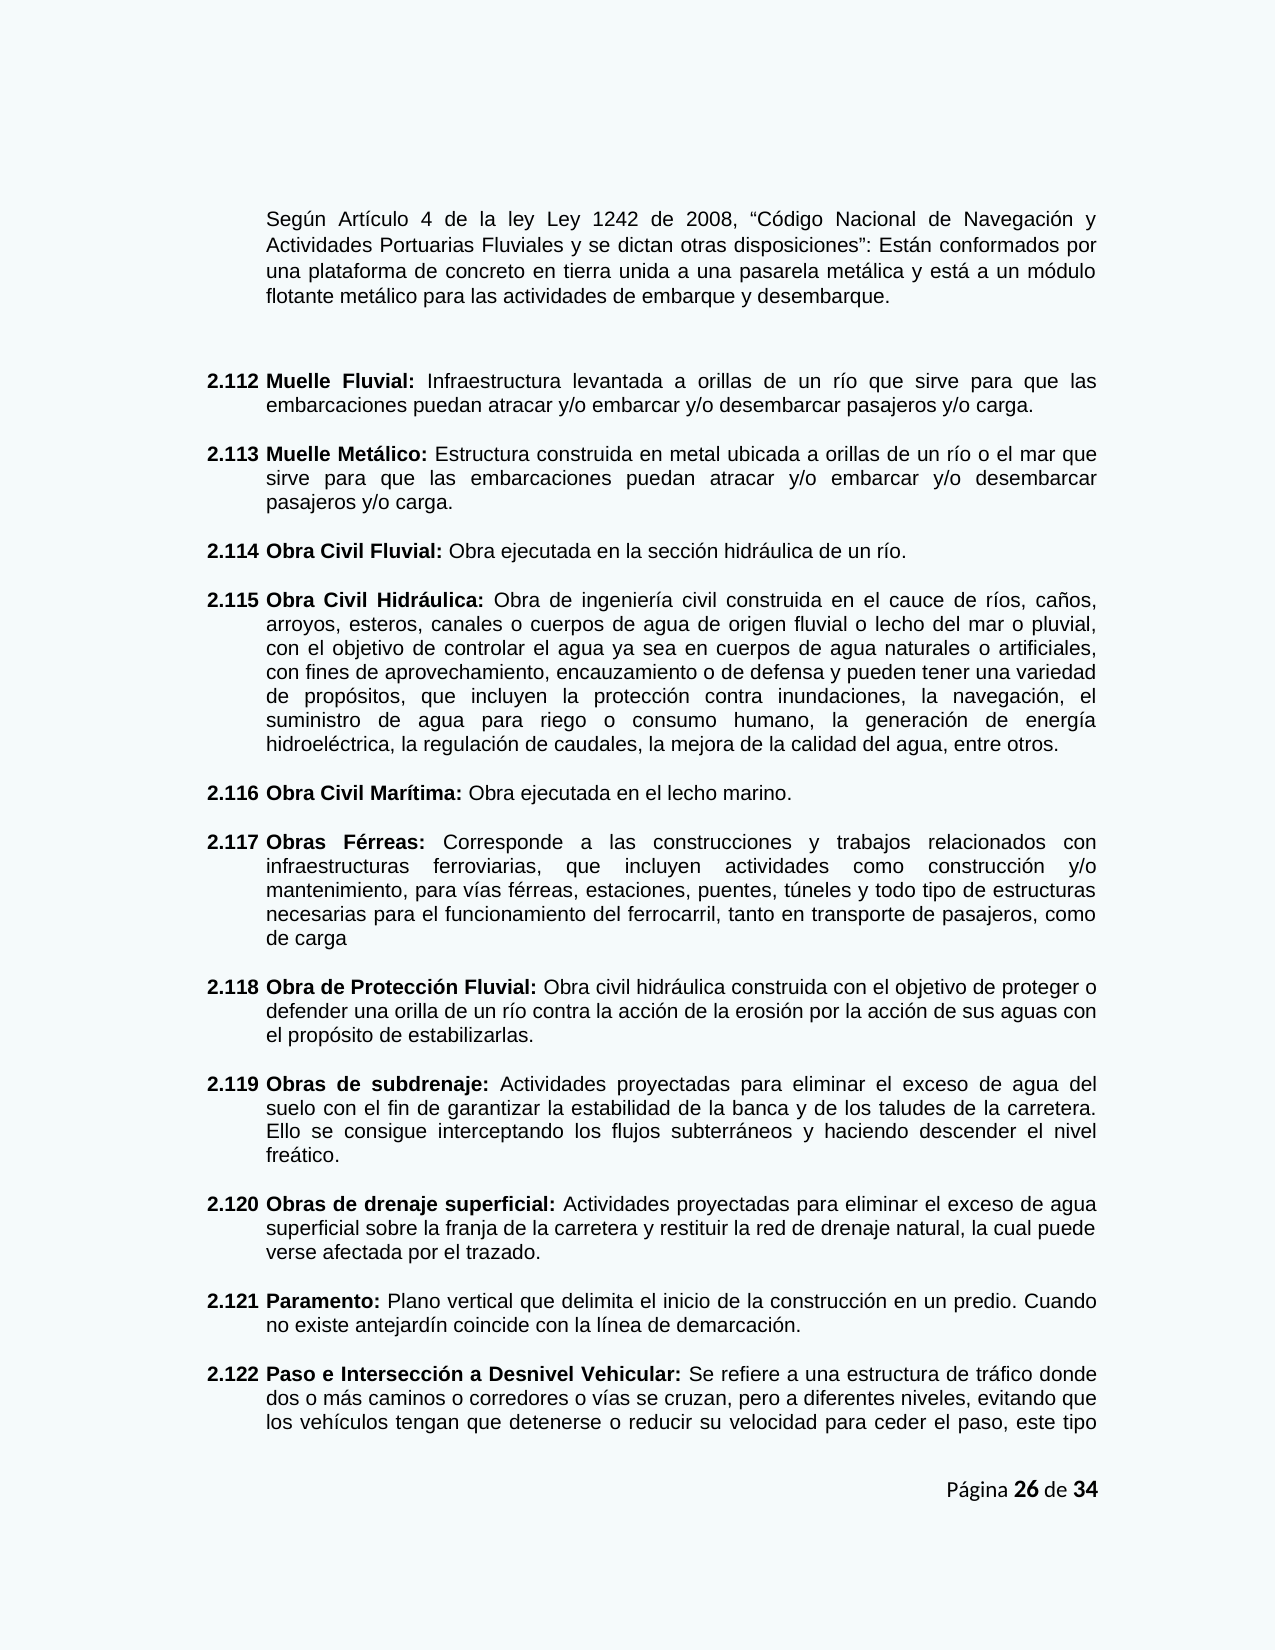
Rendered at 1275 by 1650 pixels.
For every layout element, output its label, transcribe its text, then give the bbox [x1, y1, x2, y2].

list Obra de Protección Fluvial: Obra civil hidráulica construida con el objetivo de proteger o defender una orilla de un río contra la acción de la erosión por la acción de sus aguas con el propósito de estabilizarlas. [207, 974, 1098, 1046]
list Obra Civil Marítima: Obra ejecutada en el lecho marino. [207, 781, 1098, 805]
list Obras Férreas: Corresponde a las construcciones y trabajos relacionados con infraestructuras ferroviarias, que incluyen actividades como construcción y/o mantenimiento, para vías férreas, estaciones, puentes, túneles y todo tipo de estructuras necesarias para el funcionamiento del ferrocarril, tanto en transporte de pasajeros, como de carga [207, 830, 1098, 949]
list Obras de subdrenaje: Actividades proyectadas para eliminar el exceso de agua del suelo con el fin de garantizar la estabilidad de la banca y de los taludes de la carretera. Ello se consigue interceptando los flujos subterráneos y haciendo descender el nivel freático. [207, 1071, 1098, 1167]
text Según Artículo 4 de la ley Ley 1242 de 2008, “Código Nacional de Navegación y Actividades Portuarias Fluviales y se dictan otras disposiciones”: Están conformados por una plataforma de concreto en tierra unida a una pasarela metálica y está a un módulo flotante metálico para las actividades de embarque y desembarque. [266, 207, 1098, 308]
list Muelle Fluvial: Infraestructura levantada a orillas de un río que sirve para que las embarcaciones puedan atracar y/o embarcar y/o desembarcar pasajeros y/o carga. [207, 369, 1098, 417]
list Muelle Metálico: Estructura construida en metal ubicada a orillas de un río o el mar que sirve para que las embarcaciones puedan atracar y/o embarcar y/o desembarcar pasajeros y/o carga. [207, 442, 1098, 514]
list Obra Civil Fluvial: Obra ejecutada en la sección hidráulica de un río. [207, 539, 1098, 563]
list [207, 1362, 1098, 1434]
list Paramento: Plano vertical que delimita el inicio de la construcción en un predio. Cuando no existe antejardín coincide con la línea de demarcación. [207, 1289, 1098, 1337]
list Obra Civil Hidráulica: Obra de ingeniería civil construida en el cauce de ríos, caños, arroyos, esteros, canales o cuerpos de agua de origen fluvial o lecho del mar o pluvial, con el objetivo de controlar el agua ya sea en cuerpos de agua naturales o artificiales, con fines de aprovechamiento, encauzamiento o de defensa y pueden tener una variedad de propósitos, que incluyen la protección contra inundaciones, la navegación, el suministro de agua para riego o consumo humano, la generación de energía hidroeléctrica, la regulación de caudales, la mejora de la calidad del agua, entre otros. [207, 588, 1098, 756]
list Obras de drenaje superficial: Actividades proyectadas para eliminar el exceso de agua superficial sobre la franja de la carretera y restituir la red de drenaje natural, la cual puede verse afectada por el trazado. [207, 1192, 1098, 1264]
